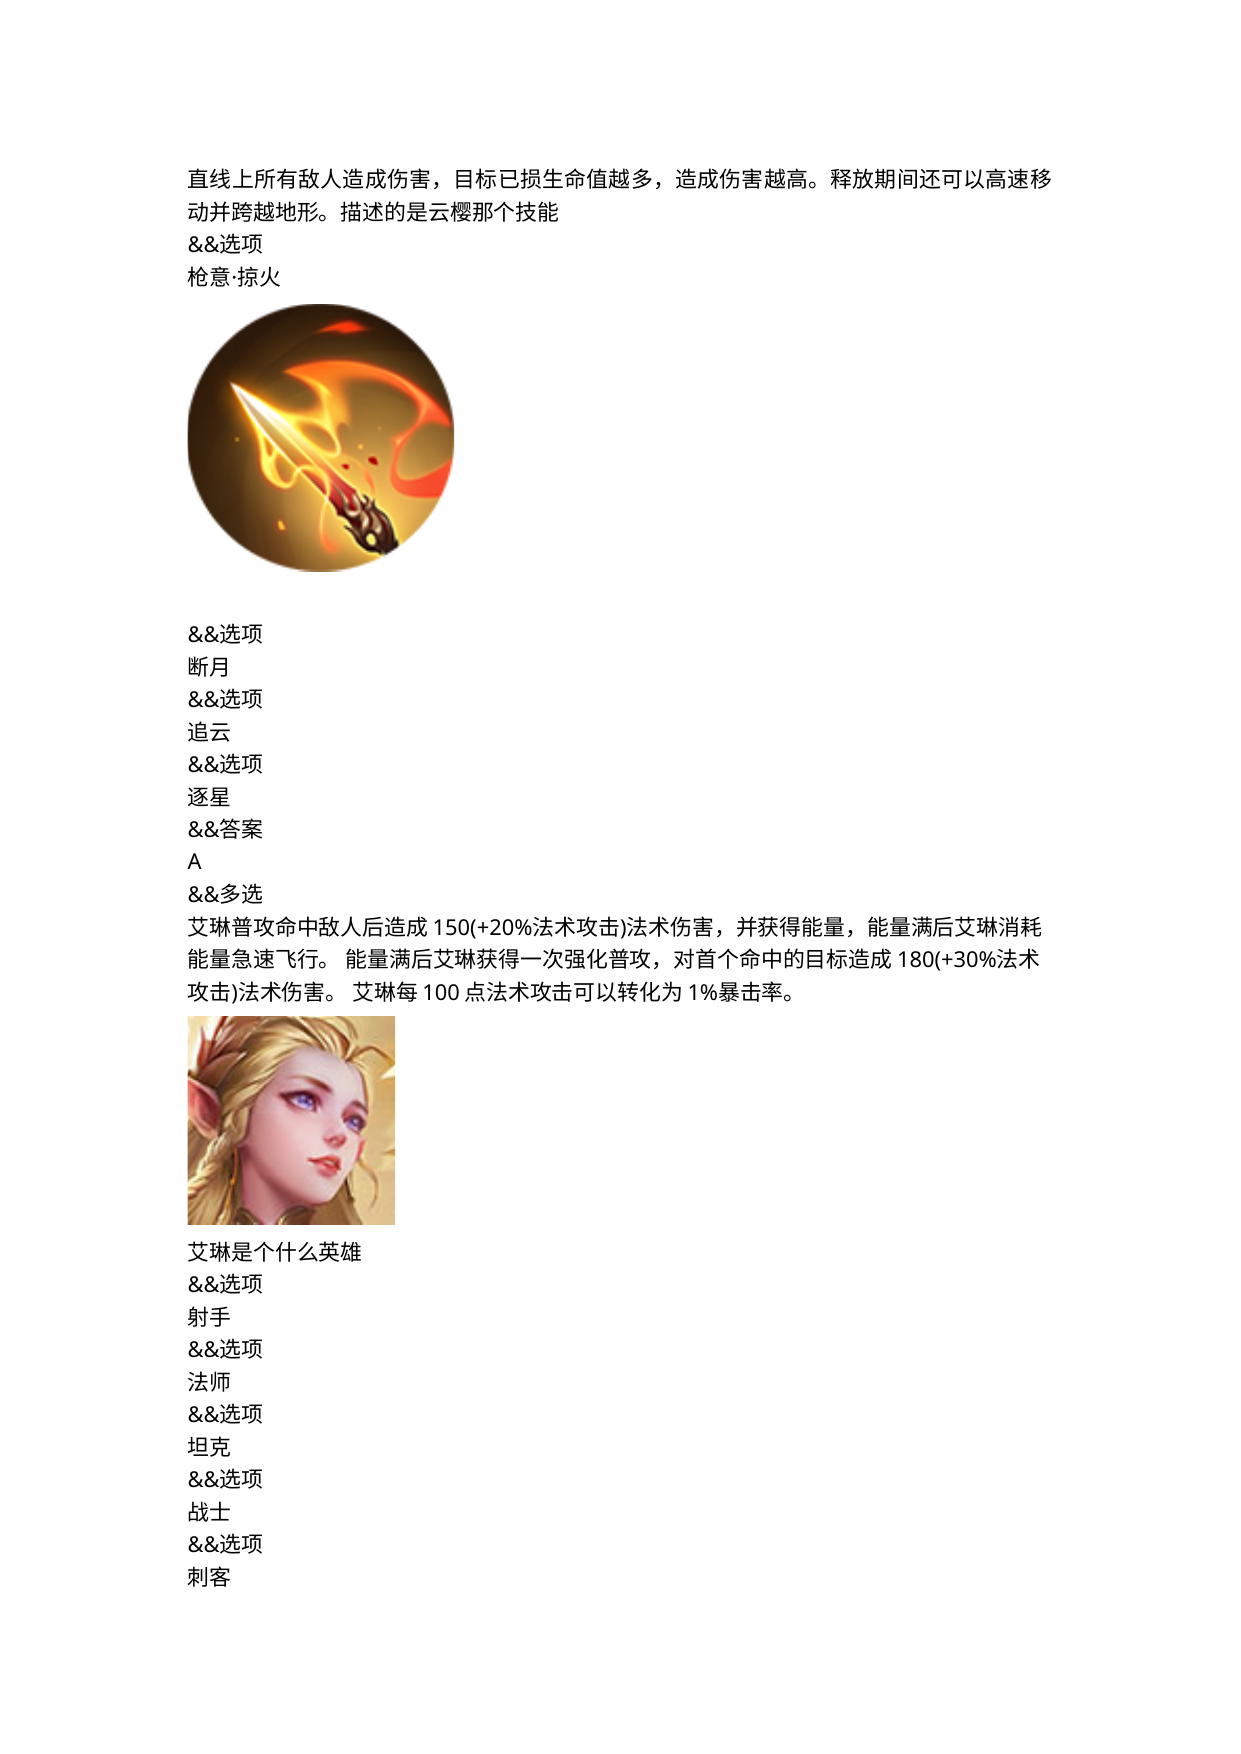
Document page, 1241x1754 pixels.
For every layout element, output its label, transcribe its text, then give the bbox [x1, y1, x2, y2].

text &&选项 [187, 1527, 1053, 1559]
text 射手 [187, 1299, 1053, 1332]
text &&选项 [187, 1267, 1053, 1299]
text 艾琳是个什么英雄 [187, 1234, 1053, 1267]
text A [187, 844, 1053, 877]
text 枪意·掠火 [187, 259, 1053, 292]
text &&选项 [187, 747, 1053, 779]
picture [187, 1016, 396, 1225]
text 战士 [187, 1494, 1053, 1527]
text 艾琳普攻命中敌人后造成150(+20%法术攻击)法术伤害，并获得能量，能量满后艾琳消耗能量急速飞行。 能量满后艾琳获得一次强化普攻，对首个命中的目标造成180(+30%法术攻击)法术伤害。 艾琳每100点法术攻击可以转化为1%暴击率。 [187, 909, 1053, 1007]
picture [187, 304, 455, 572]
text &&选项 [187, 1462, 1053, 1494]
text 坦克 [187, 1429, 1053, 1462]
text 断月 [187, 649, 1053, 682]
text &&选项 [187, 227, 1053, 259]
text 追云 [187, 714, 1053, 747]
text &&选项 [187, 1397, 1053, 1429]
text 法师 [187, 1364, 1053, 1397]
text &&选项 [187, 682, 1053, 714]
text 刺客 [187, 1559, 1053, 1592]
text 逐星 [187, 779, 1053, 812]
text &&答案 [187, 812, 1053, 844]
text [187, 162, 1053, 227]
text &&选项 [187, 1332, 1053, 1364]
text &&选项 [187, 617, 1053, 649]
text &&多选 [187, 877, 1053, 909]
